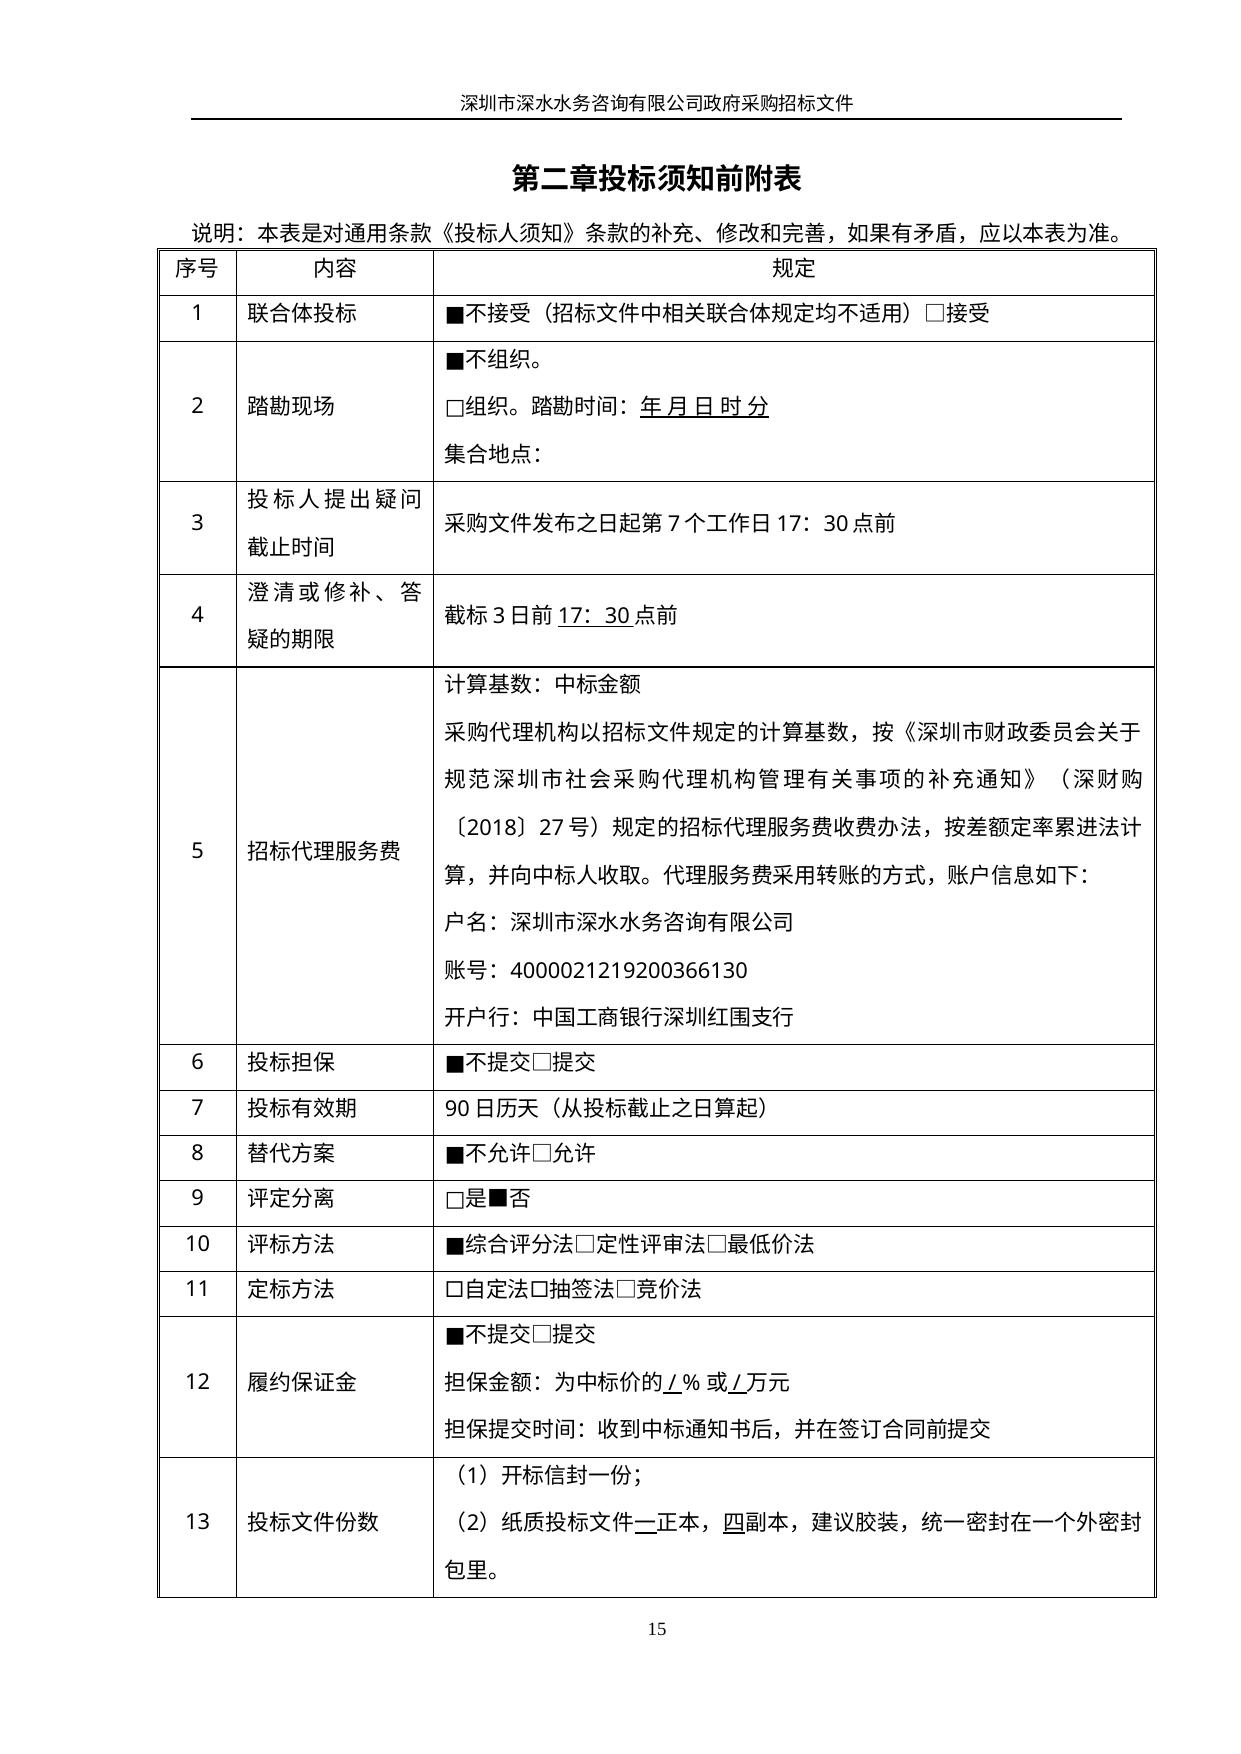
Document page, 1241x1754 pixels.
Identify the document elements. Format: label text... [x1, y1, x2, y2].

table_cell 定标方法 [237, 1272, 433, 1316]
table_cell 替代方案 [237, 1136, 433, 1180]
table_cell □是■否 [434, 1181, 1154, 1226]
text 说明：本表是对通用条款《投标人须知》条款的补充、修改和完善，如果有矛盾，应以本表为准。 [191, 216, 1140, 248]
table_header 规定 [434, 251, 1154, 295]
table_cell 8 [160, 1136, 236, 1180]
table_cell 踏勘现场 [237, 342, 433, 481]
table_cell ■不提交□提交 担保金额：为中标价的 / % 或 / 万元 担保提交时间：收到中标通知书后，并在签订合同前提交 [434, 1317, 1154, 1457]
table_cell 自定法抽签法□竞价法 [434, 1272, 1154, 1316]
table_cell 招标代理服务费 [237, 668, 433, 1044]
table_cell 7 [160, 1091, 236, 1135]
table_cell 6 [160, 1045, 236, 1090]
table_cell 5 [160, 668, 236, 1044]
table_cell 评标方法 [237, 1227, 433, 1271]
table_cell 90日历天（从投标截止之日算起） [434, 1091, 1154, 1135]
table_cell 12 [160, 1317, 236, 1457]
table_cell 1 [160, 296, 236, 341]
table_cell 4 [160, 575, 236, 666]
table_cell ■不允许□允许 [434, 1136, 1154, 1180]
table_cell ■综合评分法□定性评审法□最低价法 [434, 1227, 1154, 1271]
table_header 内容 [237, 251, 433, 295]
table_cell 投标文件份数 [237, 1458, 433, 1597]
table_cell 截标3日前17：30点前 [434, 575, 1154, 666]
table_cell 9 [160, 1181, 236, 1226]
table_cell 投标有效期 [237, 1091, 433, 1135]
subtitle 第二章投标须知前附表 [191, 155, 1122, 197]
table_cell 联合体投标 [237, 296, 433, 341]
table_cell 2 [160, 342, 236, 481]
table_cell 11 [160, 1272, 236, 1316]
table_cell 评定分离 [237, 1181, 433, 1226]
table_header 序号 [160, 251, 236, 295]
table_cell （1）开标信封一份； （2）纸质投标文件一正本，四副本，建议胶装，统一密封在一个外密封包里。 [434, 1458, 1154, 1597]
table_cell 10 [160, 1227, 236, 1271]
table_cell ■不提交□提交 [434, 1045, 1154, 1090]
table_cell 投标人提出疑问截止时间 [237, 482, 433, 574]
table_cell 3 [160, 482, 236, 574]
table_cell 计算基数：中标金额 采购代理机构以招标文件规定的计算基数，按《深圳市财政委员会关于规范深圳市社会采购代理机构管理有关事项的补充通知》（深财购〔2018〕27号）规定的招标代理服务费收费办法，按差额定率累进法计算，并向中标人收取。代理服务费采用转账的方式，账户信息如下： 户名：深圳市深水水务咨询有限公司 账号：4000021219200366130 开户行：中国工商银行深圳红围支行 [434, 668, 1154, 1044]
table_cell 澄清或修补、答疑的期限 [237, 575, 433, 666]
table_cell ■不组织。 □组织。踏勘时间：年 月 日 时 分 集合地点： [434, 342, 1154, 481]
table_cell 13 [160, 1458, 236, 1597]
table_cell 履约保证金 [237, 1317, 433, 1457]
table_cell 投标担保 [237, 1045, 433, 1090]
table_cell ■不接受（招标文件中相关联合体规定均不适用）□接受 [434, 296, 1154, 341]
table_cell 采购文件发布之日起第7个工作日17：30点前 [434, 482, 1154, 574]
